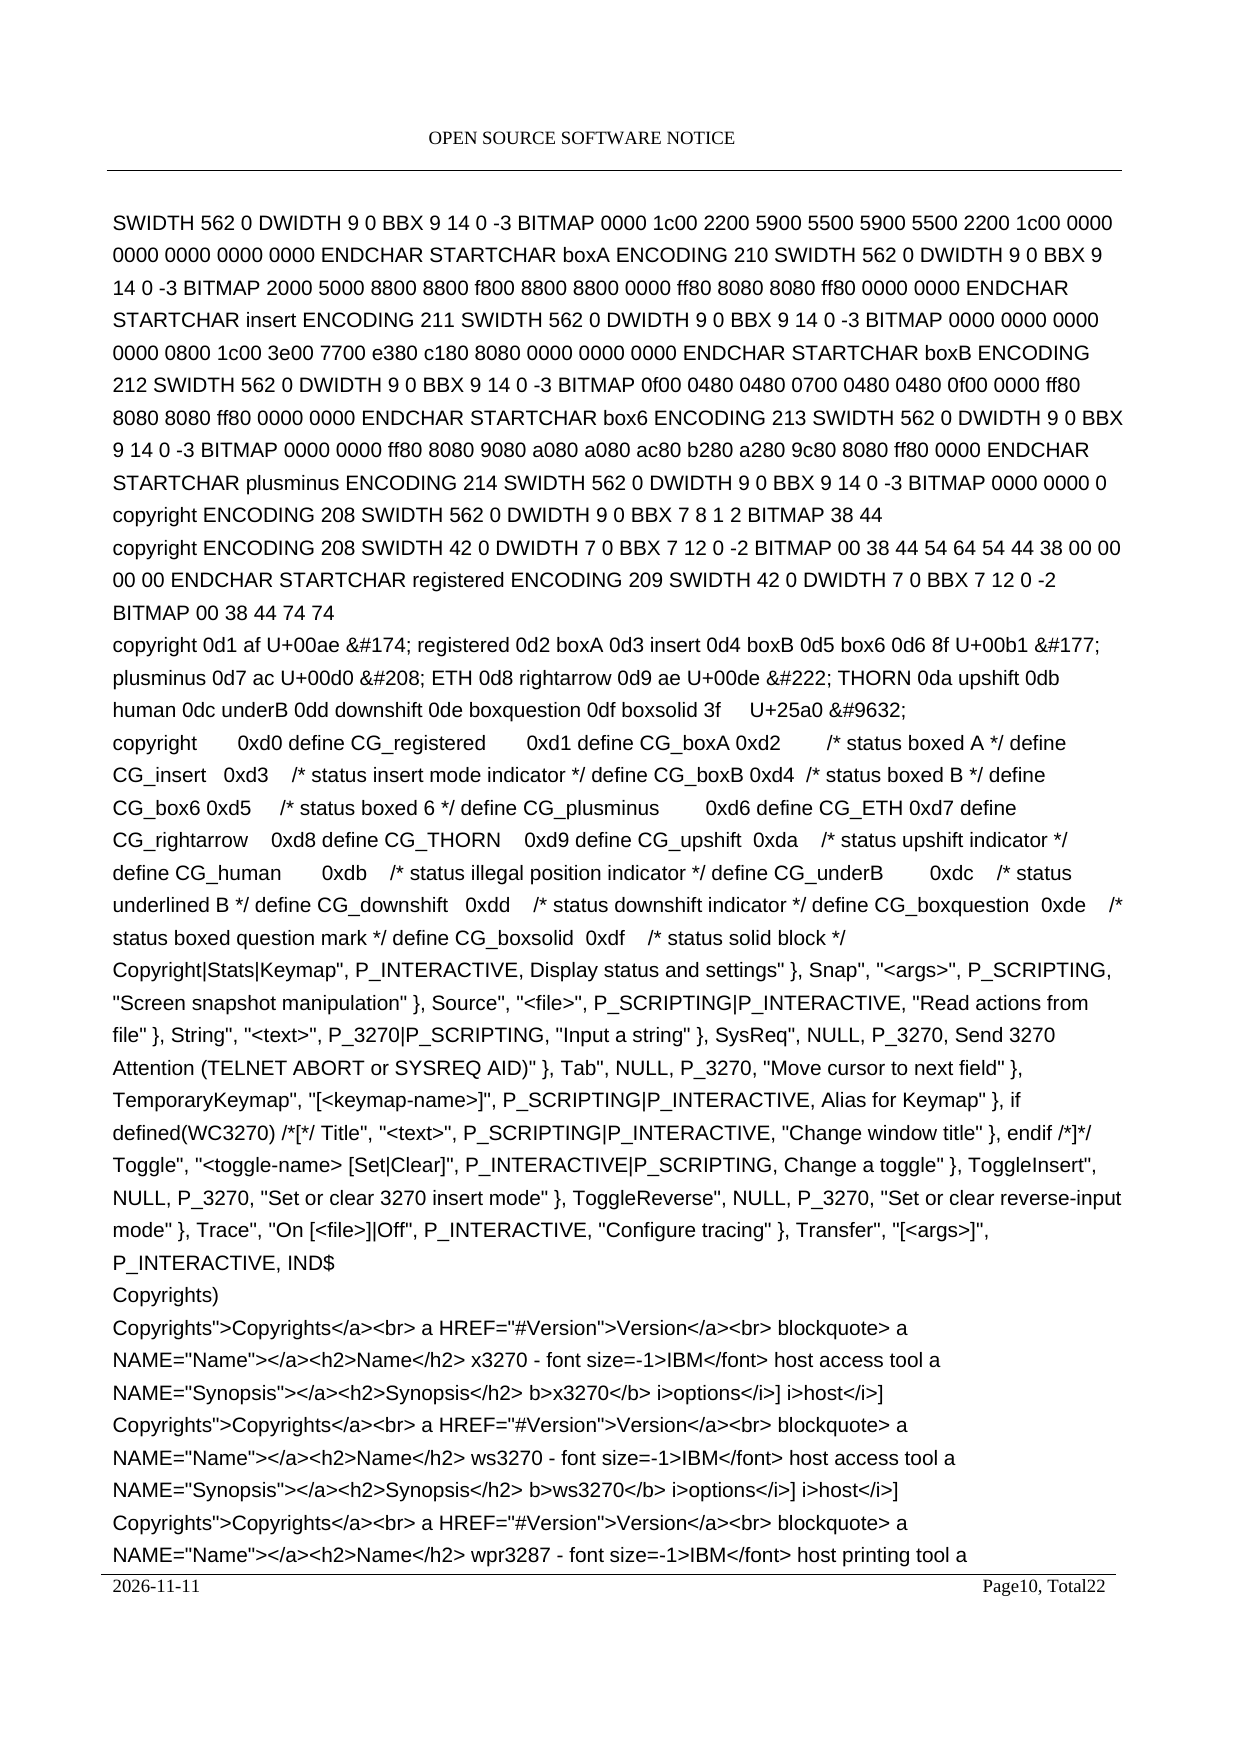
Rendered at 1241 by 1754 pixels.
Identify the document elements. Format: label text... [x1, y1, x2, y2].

text Copyright|Stats|Keymap", P_INTERACTIVE, Display status and settings" }, Snap", "<args>", P_SCRIPTING, "Screen snapshot manipulation" }, Source", "<file>", P_SCRIPTING|P_INTERACTIVE, "Read actions from file" }, String", "<text>", P_3270|P_SCRIPTING, "Input a string" }, SysReq", NULL, P_3270, Send 3270 Attention (TELNET ABORT or SYSREQ AID)" }, Tab", NULL, P_3270, "Move cursor to next field" }, TemporaryKeymap", "[<keymap-name>]", P_SCRIPTING|P_INTERACTIVE, Alias for Keymap" }, if defined(WC3270) /*[*/ Title", "<text>", P_SCRIPTING|P_INTERACTIVE, "Change window title" }, endif /*]*/ Toggle", "<toggle-name> [Set|Clear]", P_INTERACTIVE|P_SCRIPTING, Change a toggle" }, ToggleInsert", NULL, P_3270, "Set or clear 3270 insert mode" }, ToggleReverse", NULL, P_3270, "Set or clear reverse-input mode" }, Trace", "On [<file>]|Off", P_INTERACTIVE, "Configure tracing" }, Transfer", "[<args>]", P_INTERACTIVE, IND$ [112, 954, 1128, 1279]
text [112, 206, 1128, 499]
text copyright ENCODING 208 SWIDTH 42 0 DWIDTH 7 0 BBX 7 12 0 -2 BITMAP 00 38 44 54 64 54 44 38 00 00 00 00 ENDCHAR STARTCHAR registered ENCODING 209 SWIDTH 42 0 DWIDTH 7 0 BBX 7 12 0 -2 BITMAP 00 38 44 74 74 [112, 531, 1128, 629]
text copyright 0d1 af U+00ae &#174; registered 0d2 boxA 0d3 insert 0d4 boxB 0d5 box6 0d6 8f U+00b1 &#177; plusminus 0d7 ac U+00d0 &#208; ETH 0d8 rightarrow 0d9 ae U+00de &#222; THORN 0da upshift 0db human 0dc underB 0dd downshift 0de boxquestion 0df boxsolid 3f U+25a0 &#9632; [112, 629, 1128, 726]
text copyright 0xd0 define CG_registered 0xd1 define CG_boxA 0xd2 /* status boxed A */ define CG_insert 0xd3 /* status insert mode indicator */ define CG_boxB 0xd4 /* status boxed B */ define CG_box6 0xd5 /* status boxed 6 */ define CG_plusminus 0xd6 define CG_ETH 0xd7 define CG_rightarrow 0xd8 define CG_THORN 0xd9 define CG_upshift 0xda /* status upshift indicator */ define CG_human 0xdb /* status illegal position indicator */ define CG_underB 0xdc /* status underlined B */ define CG_downshift 0xdd /* status downshift indicator */ define CG_boxquestion 0xde /* status boxed question mark */ define CG_boxsolid 0xdf /* status solid block */ [112, 726, 1128, 954]
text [112, 1506, 1128, 1571]
text Copyrights">Copyrights</a><br> a HREF="#Version">Version</a><br> blockquote> a NAME="Name"></a><h2>Name</h2> x3270 - font size=-1>IBM</font> host access tool a NAME="Synopsis"></a><h2>Synopsis</h2> b>x3270</b> i>options</i>] i>host</i>] [112, 1311, 1128, 1409]
text Copyrights">Copyrights</a><br> a HREF="#Version">Version</a><br> blockquote> a NAME="Name"></a><h2>Name</h2> ws3270 - font size=-1>IBM</font> host access tool a NAME="Synopsis"></a><h2>Synopsis</h2> b>ws3270</b> i>options</i>] i>host</i>] [112, 1409, 1128, 1506]
text copyright ENCODING 208 SWIDTH 562 0 DWIDTH 9 0 BBX 7 8 1 2 BITMAP 38 44 [112, 499, 1128, 531]
text Copyrights) [112, 1279, 1128, 1311]
